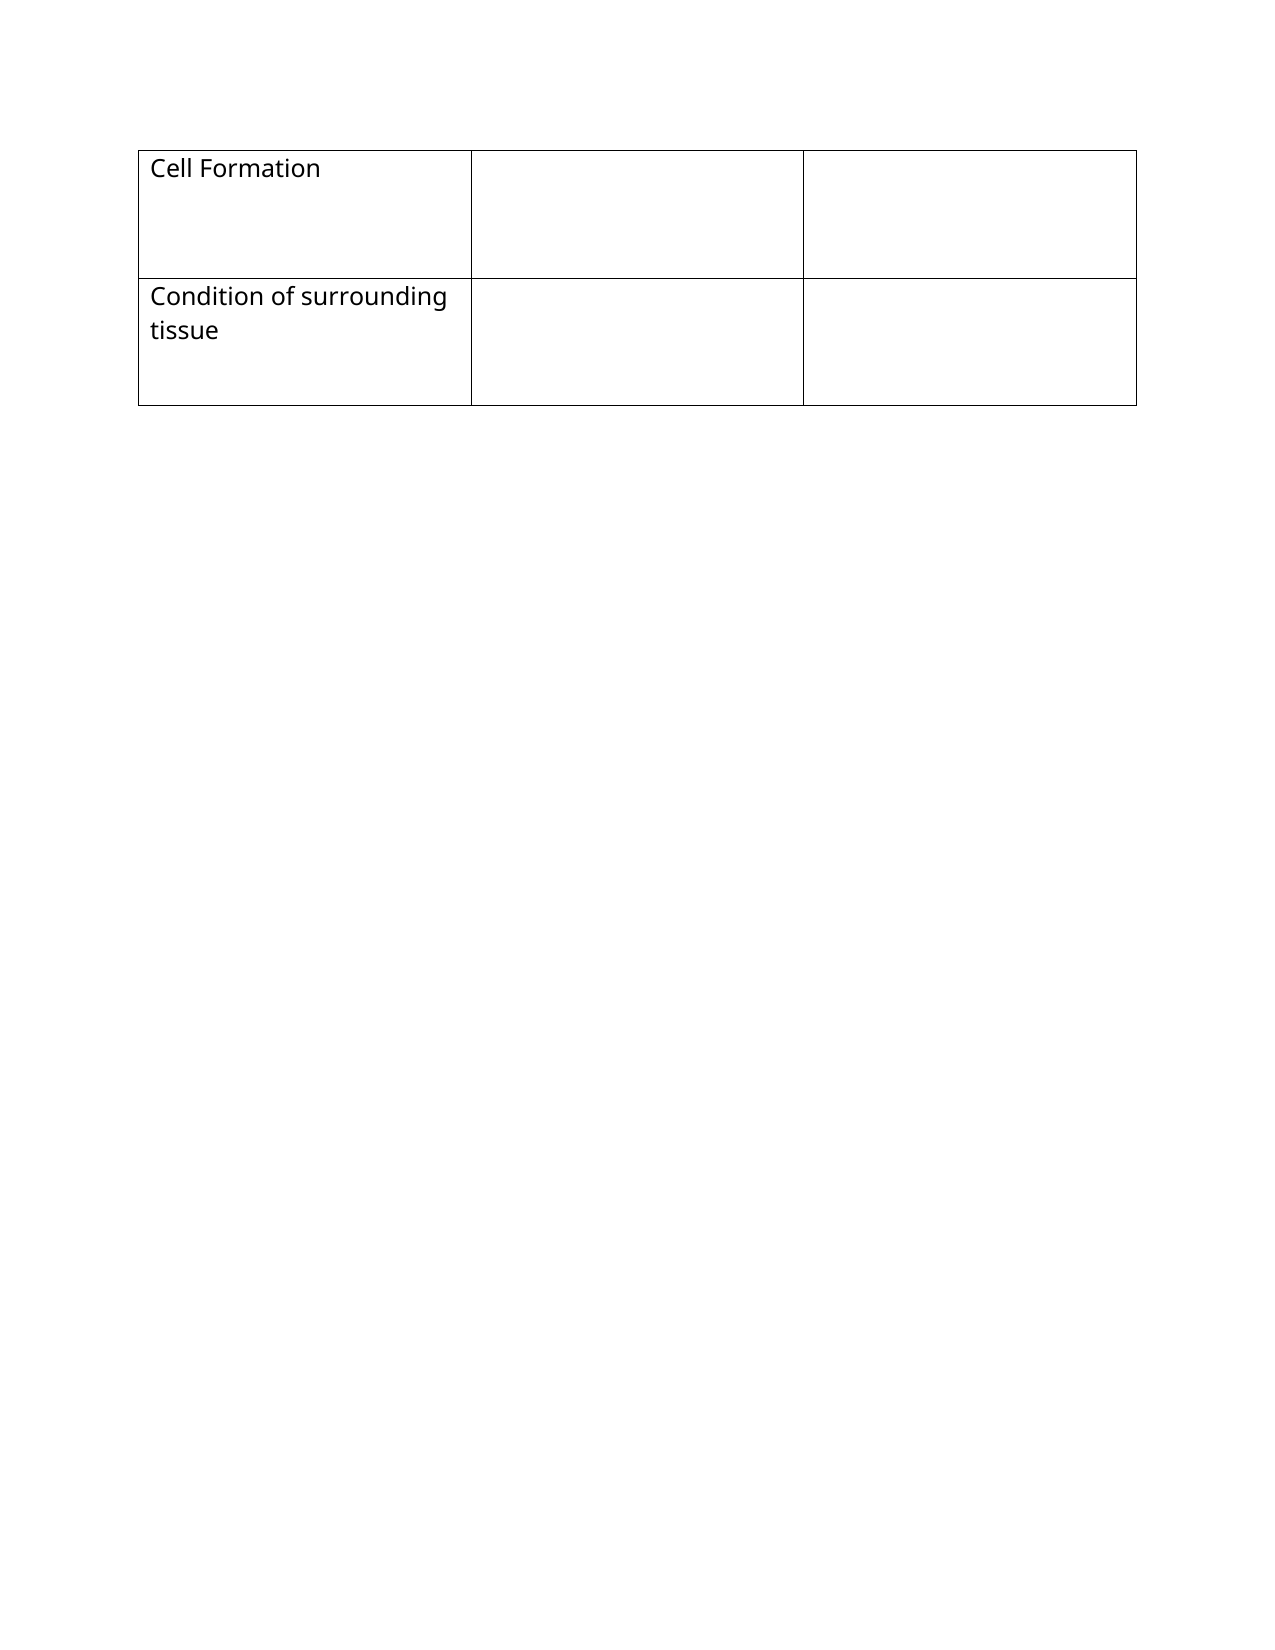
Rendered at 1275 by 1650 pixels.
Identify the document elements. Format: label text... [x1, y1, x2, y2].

table_cell [804, 151, 1136, 277]
table_cell [472, 151, 803, 277]
table_cell Condition of surrounding tissue [139, 279, 471, 405]
table_cell [472, 279, 803, 405]
table_cell Cell Formation [139, 151, 471, 277]
table_cell [804, 279, 1136, 405]
